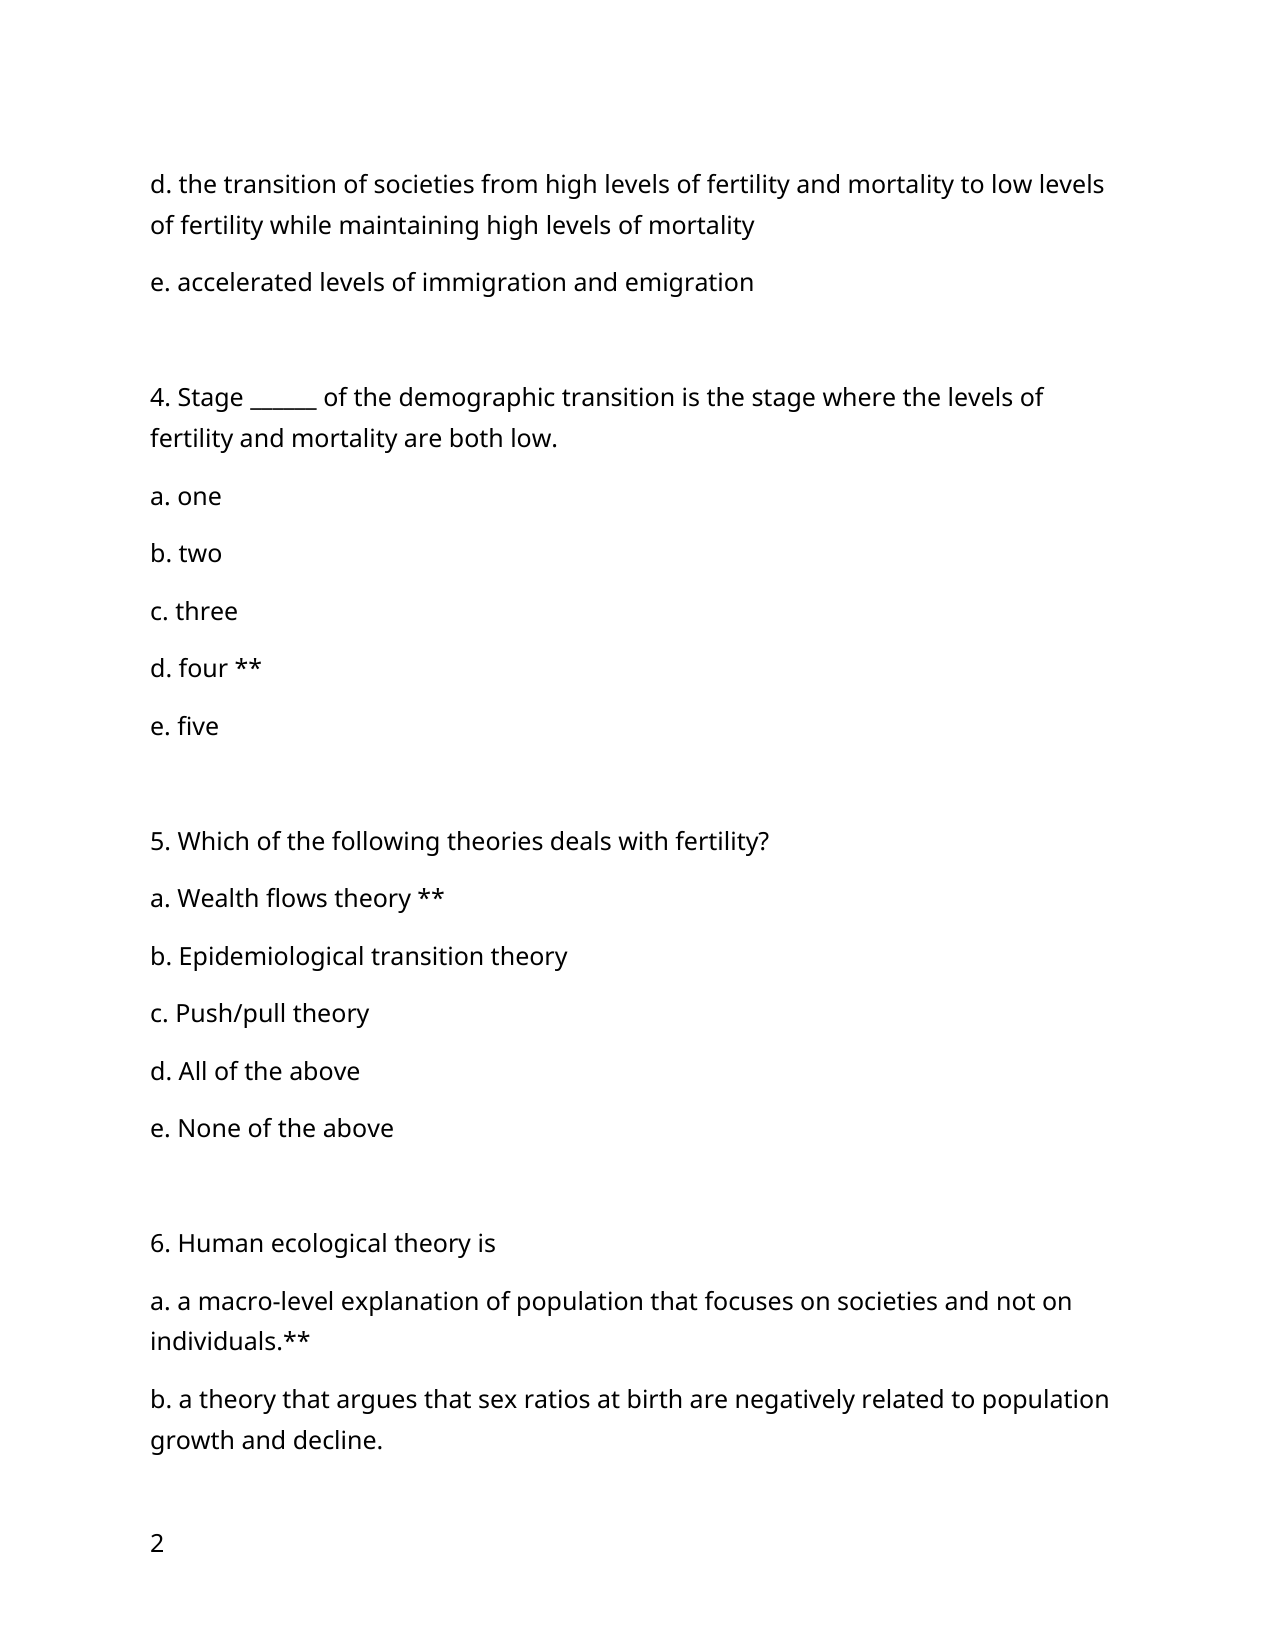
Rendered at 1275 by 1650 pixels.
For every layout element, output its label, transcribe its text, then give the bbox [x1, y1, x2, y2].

text b. a theory that argues that sex ratios at birth are negatively related to population growth and decline. [150, 1381, 1125, 1456]
text 5. Which of the following theories deals with fertility? [150, 823, 1125, 857]
text b. Epidemiological transition theory [150, 938, 1125, 972]
text a. a macro-level explanation of population that focuses on societies and not on individuals.** [150, 1283, 1125, 1358]
text a. Wealth flows theory ** [150, 881, 1125, 915]
text c. Push/pull theory [150, 996, 1125, 1030]
text 6. Human ecological theory is [150, 1226, 1125, 1260]
text c. three [150, 593, 1125, 627]
text d. All of the above [150, 1053, 1125, 1087]
text b. two [150, 536, 1125, 570]
text d. four ** [150, 651, 1125, 685]
text e. five [150, 708, 1125, 742]
text a. one [150, 478, 1125, 512]
text e. None of the above [150, 1111, 1125, 1145]
text 4. Stage ______ of the demographic transition is the stage where the levels of fertility and mortality are both low. [150, 380, 1125, 455]
text d. the transition of societies from high levels of fertility and mortality to low levels of fertility while maintaining high levels of mortality [150, 166, 1125, 241]
text e. accelerated levels of immigration and emigration [150, 265, 1125, 299]
